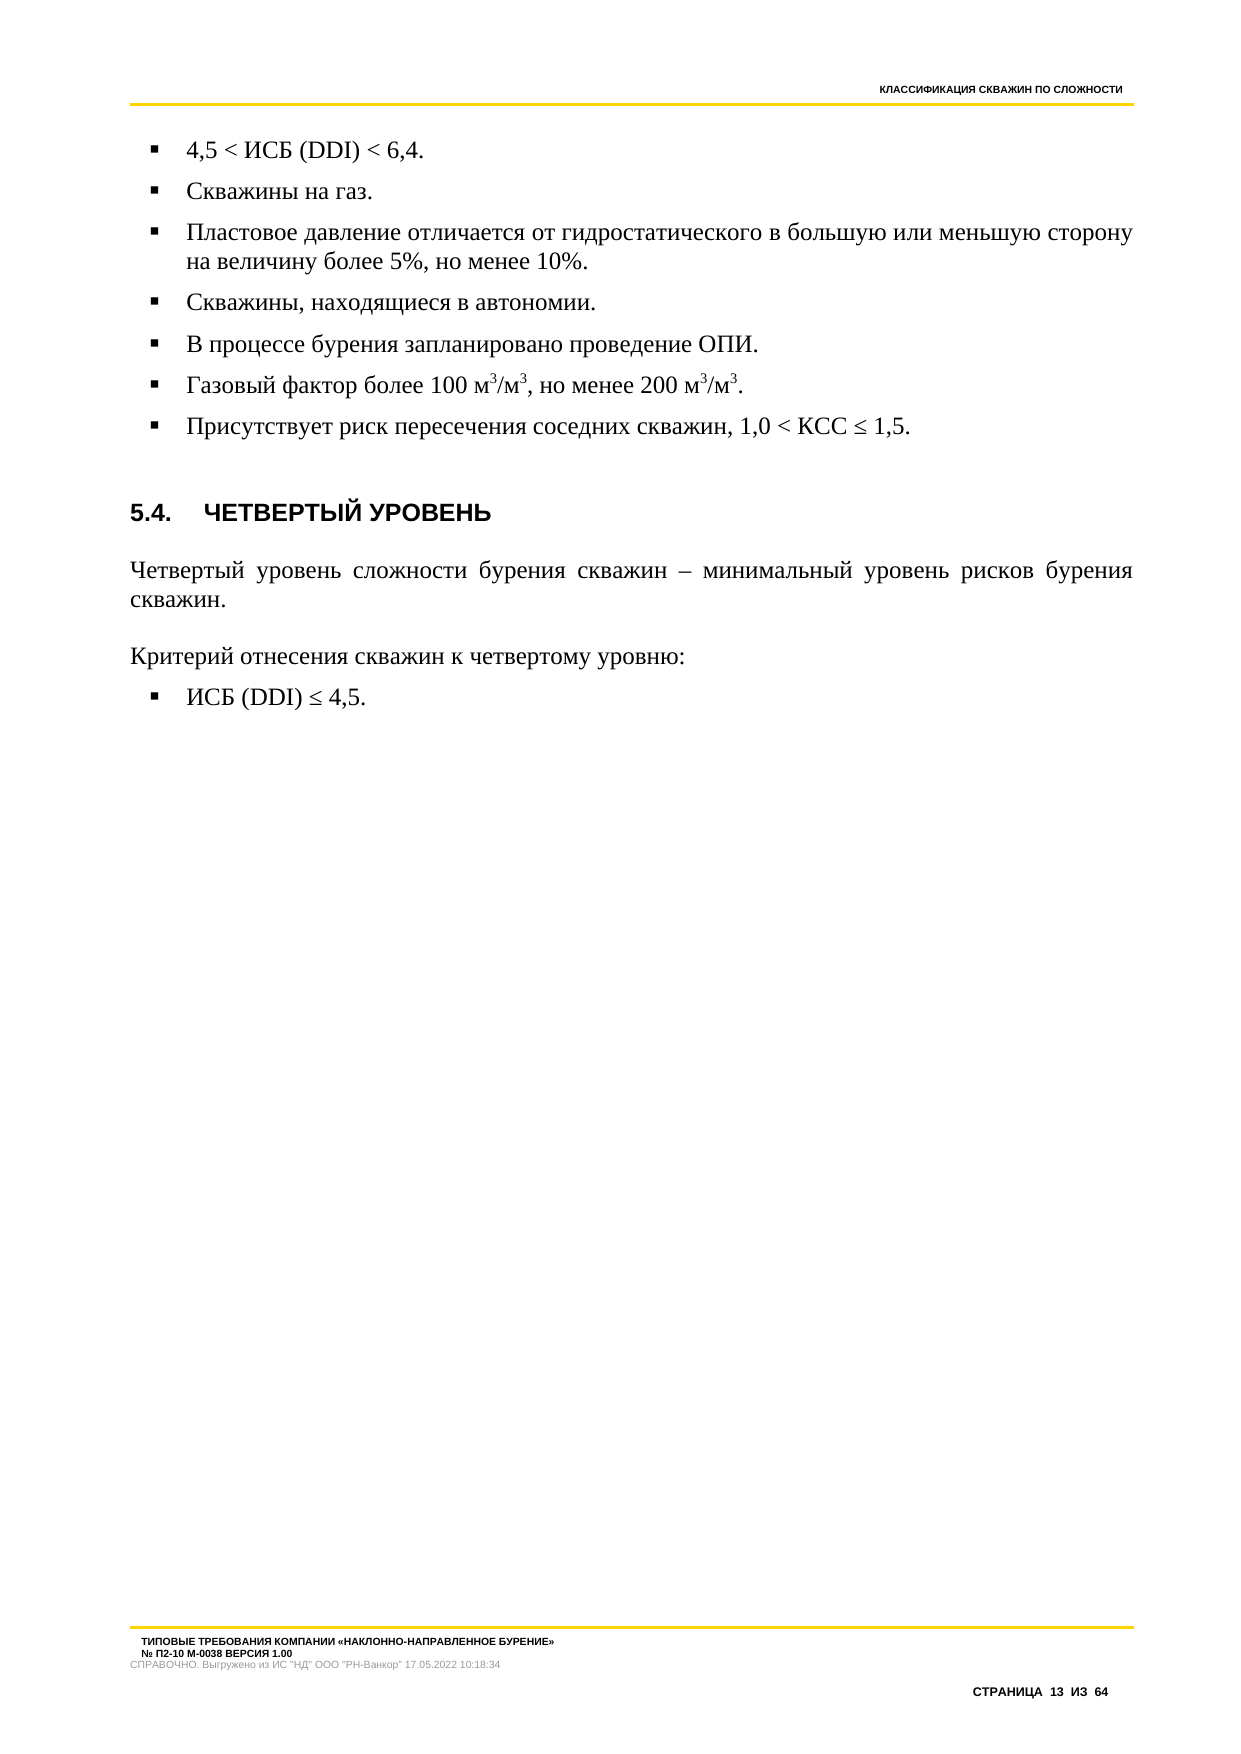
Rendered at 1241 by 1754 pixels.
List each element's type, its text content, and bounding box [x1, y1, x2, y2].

list Газовый фактор более 100 м3/м3, но менее 200 м3/м3. [149, 370, 1134, 399]
list В процессе бурения запланировано проведение ОПИ. [149, 329, 1134, 357]
text Четвертый уровень сложности бурения скважин – минимальный уровень рисков бурения скважин. [130, 555, 1134, 612]
list 4,5 < ИСБ (DDI) < 6,4. [149, 135, 1134, 164]
list ЧЕТВЕРТЫЙ УРОВЕНЬ [130, 497, 1134, 526]
list Присутствует риск пересечения соседних скважин, 1,0 < КСС ≤ 1,5. [149, 411, 1134, 440]
list Скважины на газ. [149, 176, 1134, 205]
list Скважины, находящиеся в автономии. [149, 287, 1134, 316]
list ИСБ (DDI) ≤ 4,5. [149, 682, 1134, 711]
text Критерий отнесения скважин к четвертому уровню: [130, 641, 1134, 670]
list Пластовое давление отличается от гидростатического в большую или меньшую сторону на величину более 5%, но менее 10%. [149, 217, 1134, 275]
